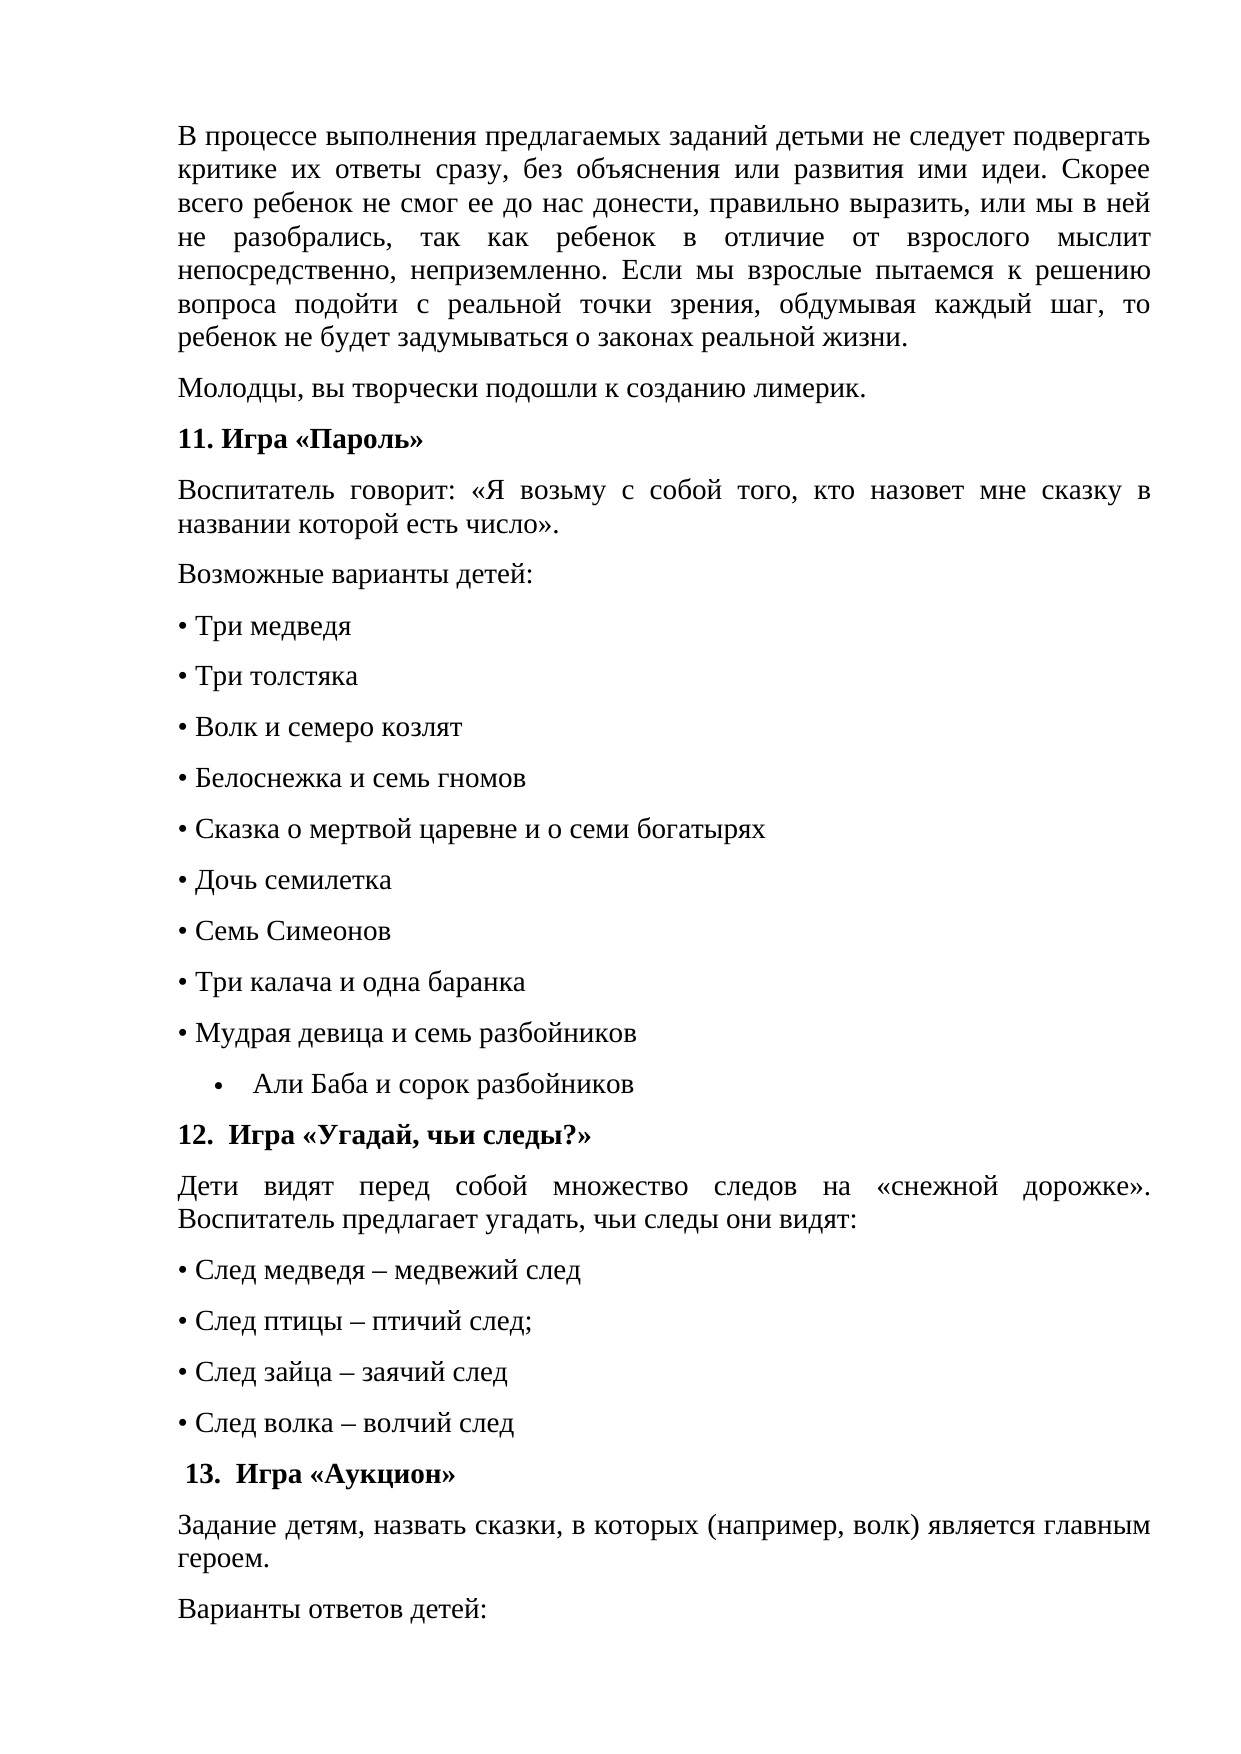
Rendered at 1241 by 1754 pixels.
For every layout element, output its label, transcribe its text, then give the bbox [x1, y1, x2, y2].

text • Дочь семилетка [177, 862, 1152, 896]
text Возможные варианты детей: [177, 557, 1152, 590]
text В процессе выполнения предлагаемых заданий детьми не следует подвергать критике их ответы сразу, без объяснения или развития ими идеи. Скорее всего ребенок не смог ее до нас донести, правильно выразить, или мы в ней не разобрались, так как ребенок в отличие от взрослого мыслит непосредственно, неприземленно. Если мы взрослые пытаемся к решению вопроса подойти с реальной точки зрения, обдумывая каждый шаг, то ребенок не будет задумываться о законах реальной жизни. [177, 118, 1152, 353]
text • Волк и семеро козлят [177, 709, 1152, 743]
text Дети видят перед собой множество следов на «снежной дорожке». Воспитатель предлагает угадать, чьи следы они видят: [177, 1168, 1152, 1235]
text Варианты ответов детей: [177, 1592, 1152, 1625]
text Воспитатель говорит: «Я возьму с собой того, кто назовет мне сказку в названии которой есть число». [177, 472, 1152, 539]
text • След медведя – медвежий след [177, 1252, 1152, 1286]
text • След волка – волчий след [177, 1405, 1152, 1439]
text • Семь Симеонов [177, 913, 1152, 947]
text • Белоснежка и семь гномов [177, 760, 1152, 794]
text • Три медведя [177, 608, 1152, 641]
text Задание детям, назвать сказки, в которых (например, волк) является главным героем. [177, 1507, 1152, 1574]
text • Сказка о мертвой царевне и о семи богатырях [177, 811, 1152, 845]
text • След зайца – заячий след [177, 1354, 1152, 1388]
text • След птицы – птичий след; [177, 1303, 1152, 1337]
list Али Баба и сорок разбойников [215, 1066, 1152, 1099]
text • Три толстяка [177, 658, 1152, 692]
text 11. Игра «Пароль» [177, 421, 1152, 455]
text • Мудрая девица и семь разбойников [177, 1015, 1152, 1049]
text Молодцы, вы творчески подошли к созданию лимерик. [177, 370, 1152, 404]
text • Три калача и одна баранка [177, 964, 1152, 998]
text 12. Игра «Угадай, чьи следы?» [177, 1117, 1152, 1151]
text 13. Игра «Аукцион» [177, 1456, 1152, 1490]
